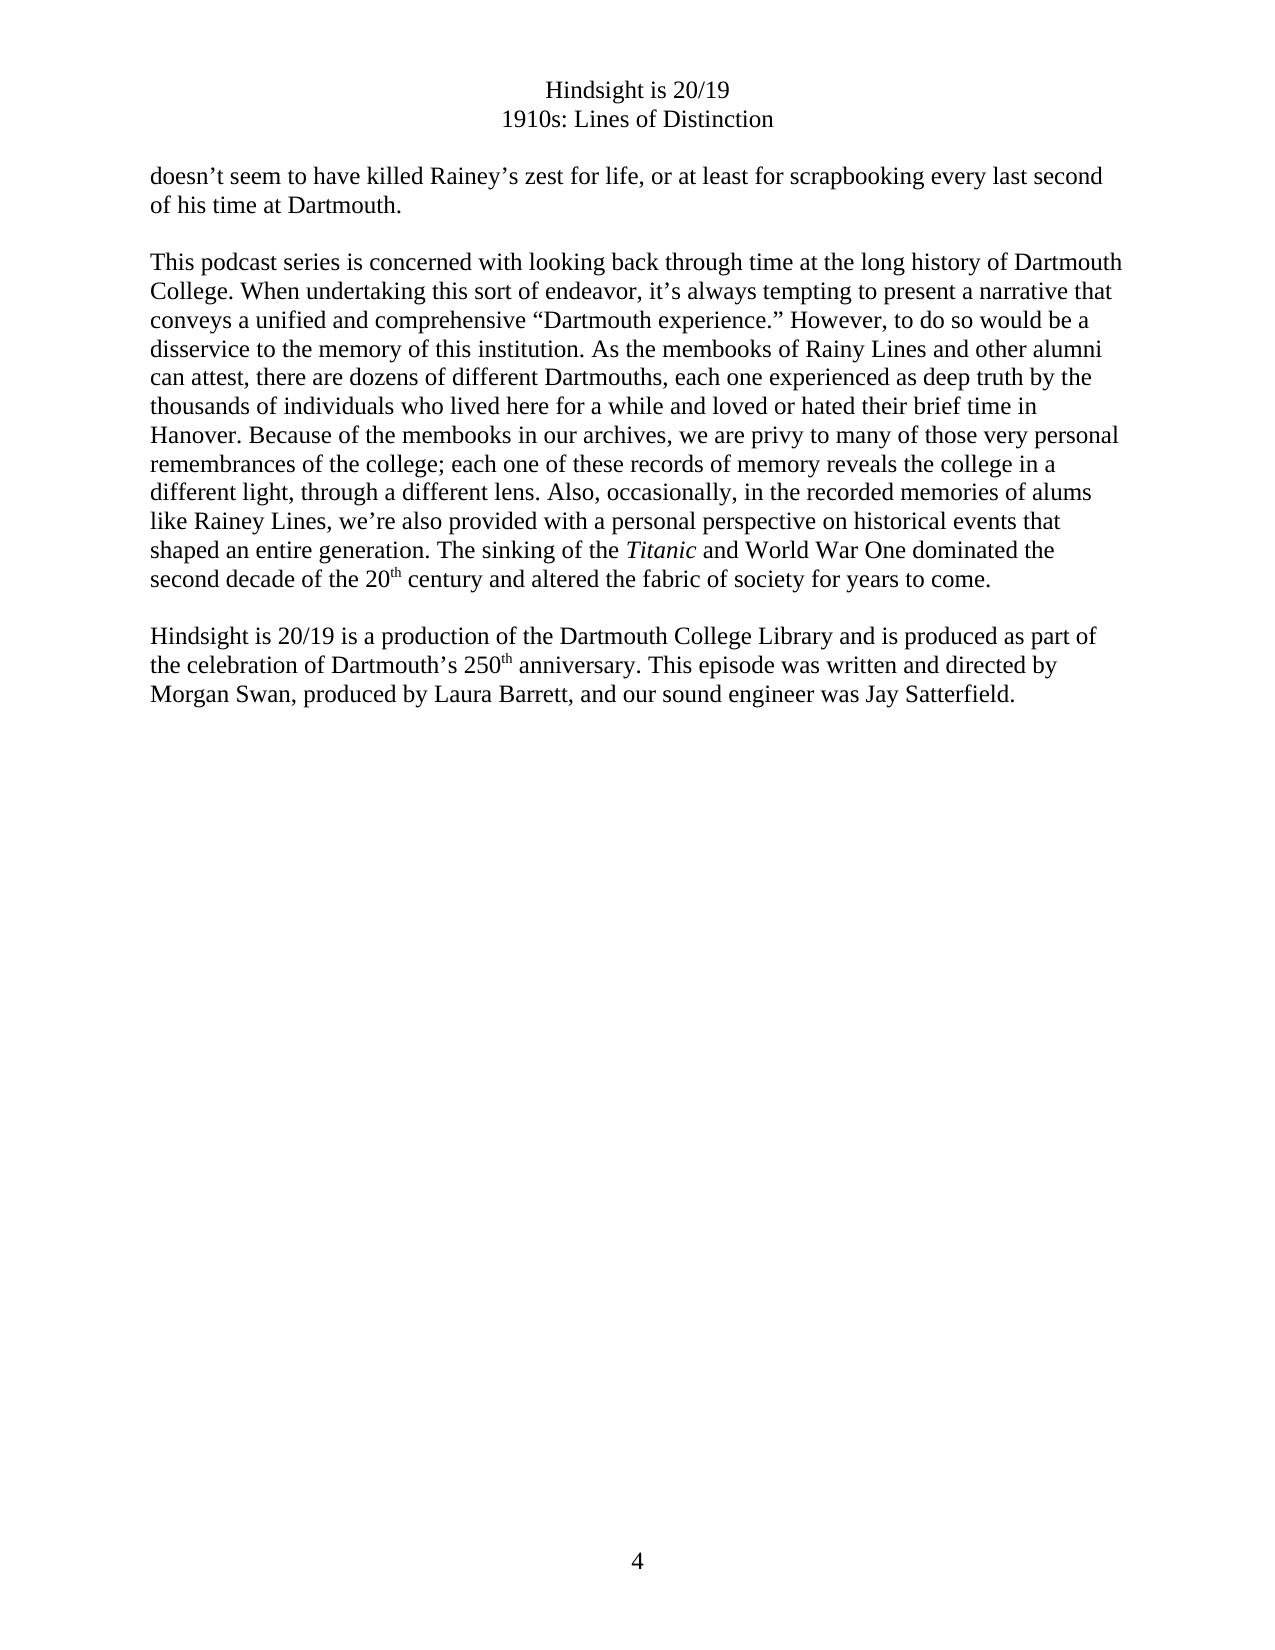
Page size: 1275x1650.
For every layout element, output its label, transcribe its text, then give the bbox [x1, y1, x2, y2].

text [150, 161, 1125, 219]
text This podcast series is concerned with looking back through time at the long history of Dartmouth College. When undertaking this sort of endeavor, it’s always tempting to present a narrative that conveys a unified and comprehensive “Dartmouth experience.” However, to do so would be a disservice to the memory of this institution. As the membooks of Rainy Lines and other alumni can attest, there are dozens of different Dartmouths, each one experienced as deep truth by the thousands of individuals who lived here for a while and loved or hated their brief time in Hanover. Because of the membooks in our archives, we are privy to many of those very personal remembrances of the college; each one of these records of memory reveals the college in a different light, through a different lens. Also, occasionally, in the recorded memories of alums like Rainey Lines, we’re also provided with a personal perspective on historical events that shaped an entire generation. The sinking of the Titanic and World War One dominated the second decade of the 20th century and altered the fabric of society for years to come. [150, 247, 1125, 592]
text Hindsight is 20/19 is a production of the Dartmouth College Library and is produced as part of the celebration of Dartmouth’s 250th anniversary. This episode was written and directed by Morgan Swan, produced by Laura Barrett, and our sound engineer was Jay Satterfield. [150, 621, 1125, 707]
